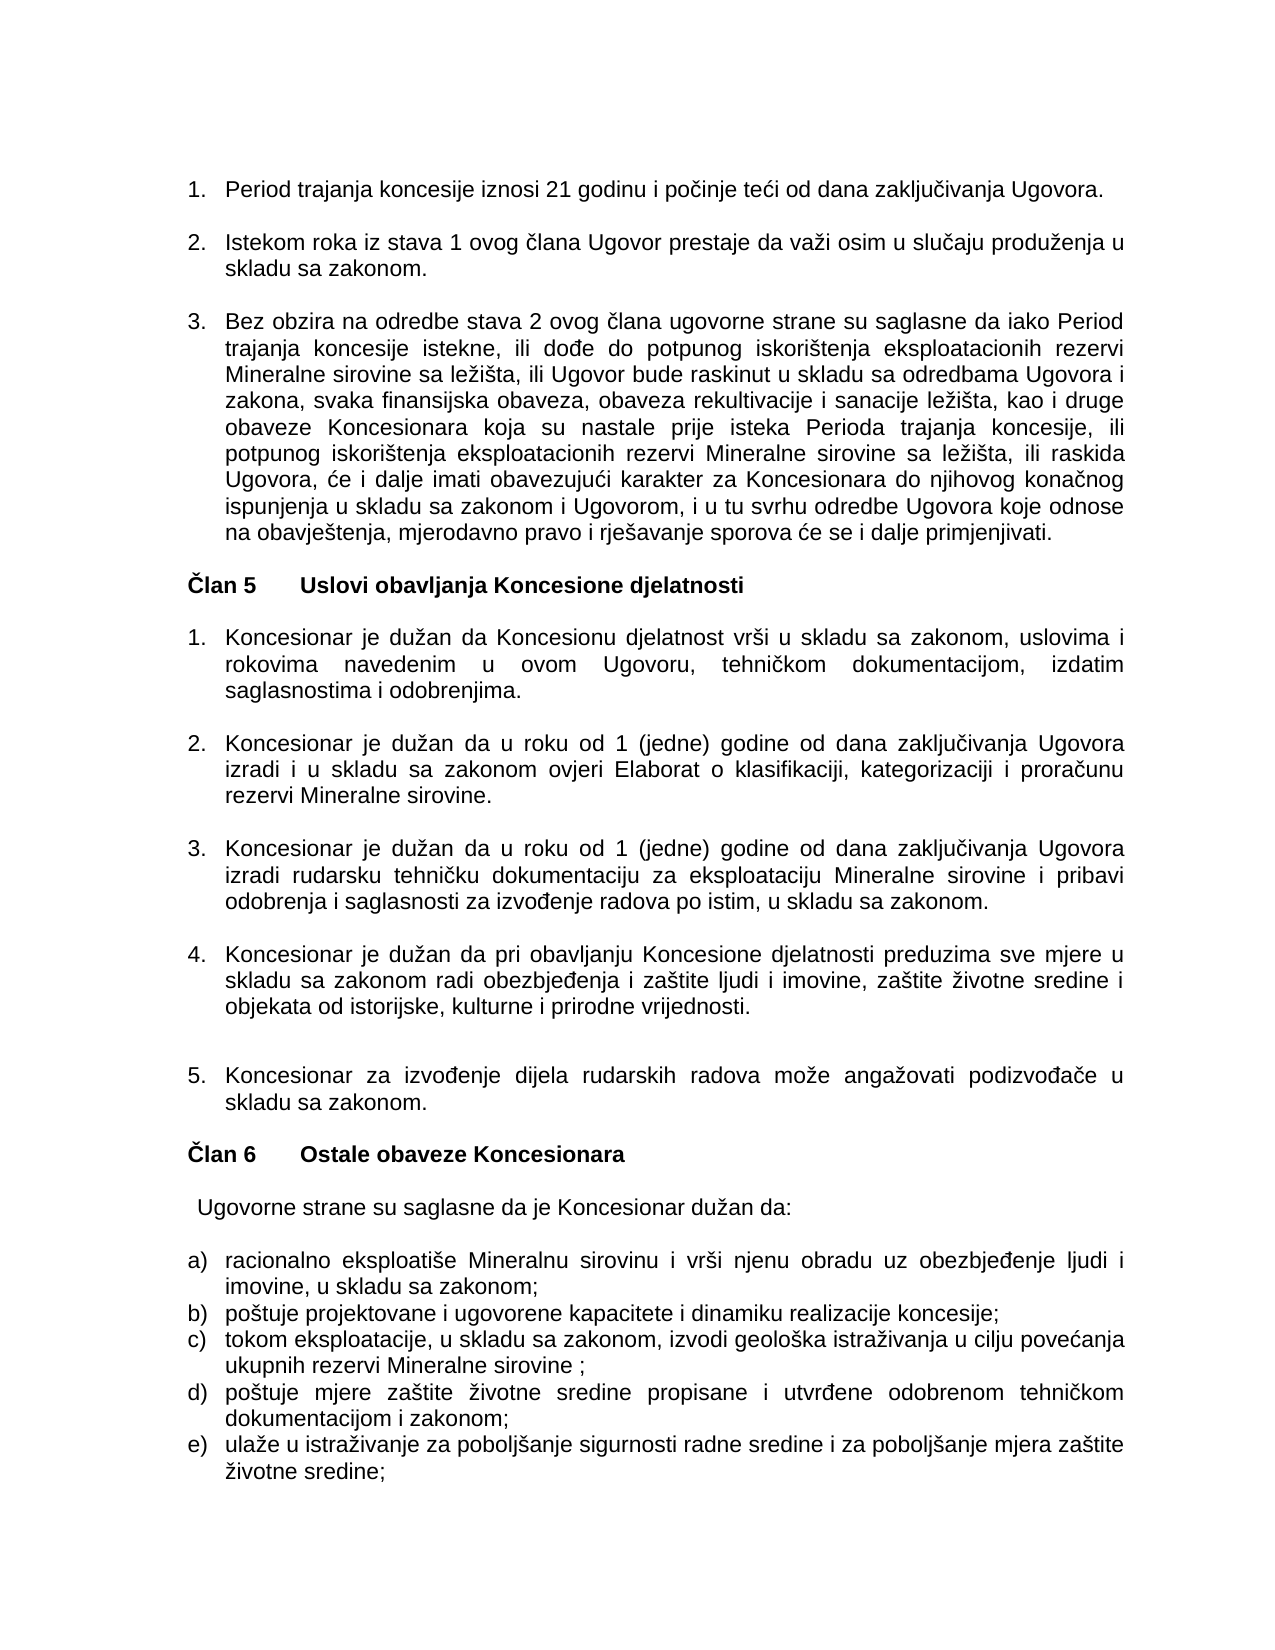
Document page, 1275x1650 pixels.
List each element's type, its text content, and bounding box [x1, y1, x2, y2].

list Uslovi obavljanja Koncesione djelatnosti [187, 572, 1125, 598]
list Koncesionar za izvođenje dijela rudarskih radova može angažovati podizvođače u skladu sa zakonom. [187, 1062, 1125, 1115]
list Koncesionar je dužan da Koncesionu djelatnost vrši u skladu sa zakonom, uslovima i rokovima navedenim u ovom Ugovoru, tehničkom dokumentacijom, izdatim saglasnostima i odobrenjima. [187, 624, 1125, 703]
list ulaže u istraživanje za poboljšanje sigurnosti radne sredine i za poboljšanje mjera zaštite životne sredine; [187, 1431, 1125, 1484]
list tokom eksploatacije, u skladu sa zakonom, izvodi geološka istraživanja u cilju povećanja ukupnih rezervi Mineralne sirovine ; [187, 1326, 1125, 1379]
list Koncesionar je dužan da pri obavljanju Koncesione djelatnosti preduzima sve mjere u skladu sa zakonom radi obezbjeđenja i zaštite ljudi i imovine, zaštite životne sredine i objekata od istorijske, kulturne i prirodne vrijednosti. [187, 941, 1125, 1020]
list Istekom roka iz stava 1 ovog člana Ugovor prestaje da važi osim u slučaju produženja u skladu sa zakonom. [187, 229, 1125, 282]
list Period trajanja koncesije iznosi 21 godinu i počinje teći od dana zaključivanja Ugovora. [187, 176, 1125, 203]
list Koncesionar je dužan da u roku od 1 (jedne) godine od dana zaključivanja Ugovora izradi rudarsku tehničku dokumentaciju za eksploataciju Mineralne sirovine i pribavi odobrenja i saglasnosti za izvođenje radova po istim, u skladu sa zakonom. [187, 835, 1125, 914]
list Koncesionar je dužan da u roku od 1 (jedne) godine od dana zaključivanja Ugovora izradi i u skladu sa zakonom ovjeri Elaborat o klasifikaciji, kategorizaciji i proračunu rezervi Mineralne sirovine. [187, 730, 1125, 809]
list racionalno eksploatiše Mineralnu sirovinu i vrši njenu obradu uz obezbjeđenje ljudi i imovine, u skladu sa zakonom; [187, 1247, 1125, 1299]
list Ostale obaveze Koncesionara [187, 1141, 1125, 1168]
list Ugovorne strane su saglasne da je Koncesionar dužan da: [197, 1194, 1125, 1221]
list Bez obzira na odredbe stava 2 ovog člana ugovorne strane su saglasne da iako Period trajanja koncesije istekne, ili dođe do potpunog iskorištenja eksploatacionih rezervi Mineralne sirovine sa ležišta, ili Ugovor bude raskinut u skladu sa odredbama Ugovora i zakona, svaka finansijska obaveza, obaveza rekultivacije i sanacije ležišta, kao i druge obaveze Koncesionara koja su nastale prije isteka Perioda trajanja koncesije, ili potpunog iskorištenja eksploatacionih rezervi Mineralne sirovine sa ležišta, ili raskida Ugovora, će i dalje imati obavezujući karakter za Koncesionara do njihovog konačnog ispunjenja u skladu sa zakonom i Ugovorom, i u tu svrhu odredbe Ugovora koje odnose na obavještenja, mjerodavno pravo i rješavanje sporova će se i dalje primjenjivati. [187, 308, 1125, 545]
list poštuje mjere zaštite životne sredine propisane i utvrđene odobrenom tehničkom dokumentacijom i zakonom; [187, 1379, 1125, 1431]
list poštuje projektovane i ugovorene kapacitete i dinamiku realizacije koncesije; [187, 1299, 1125, 1326]
